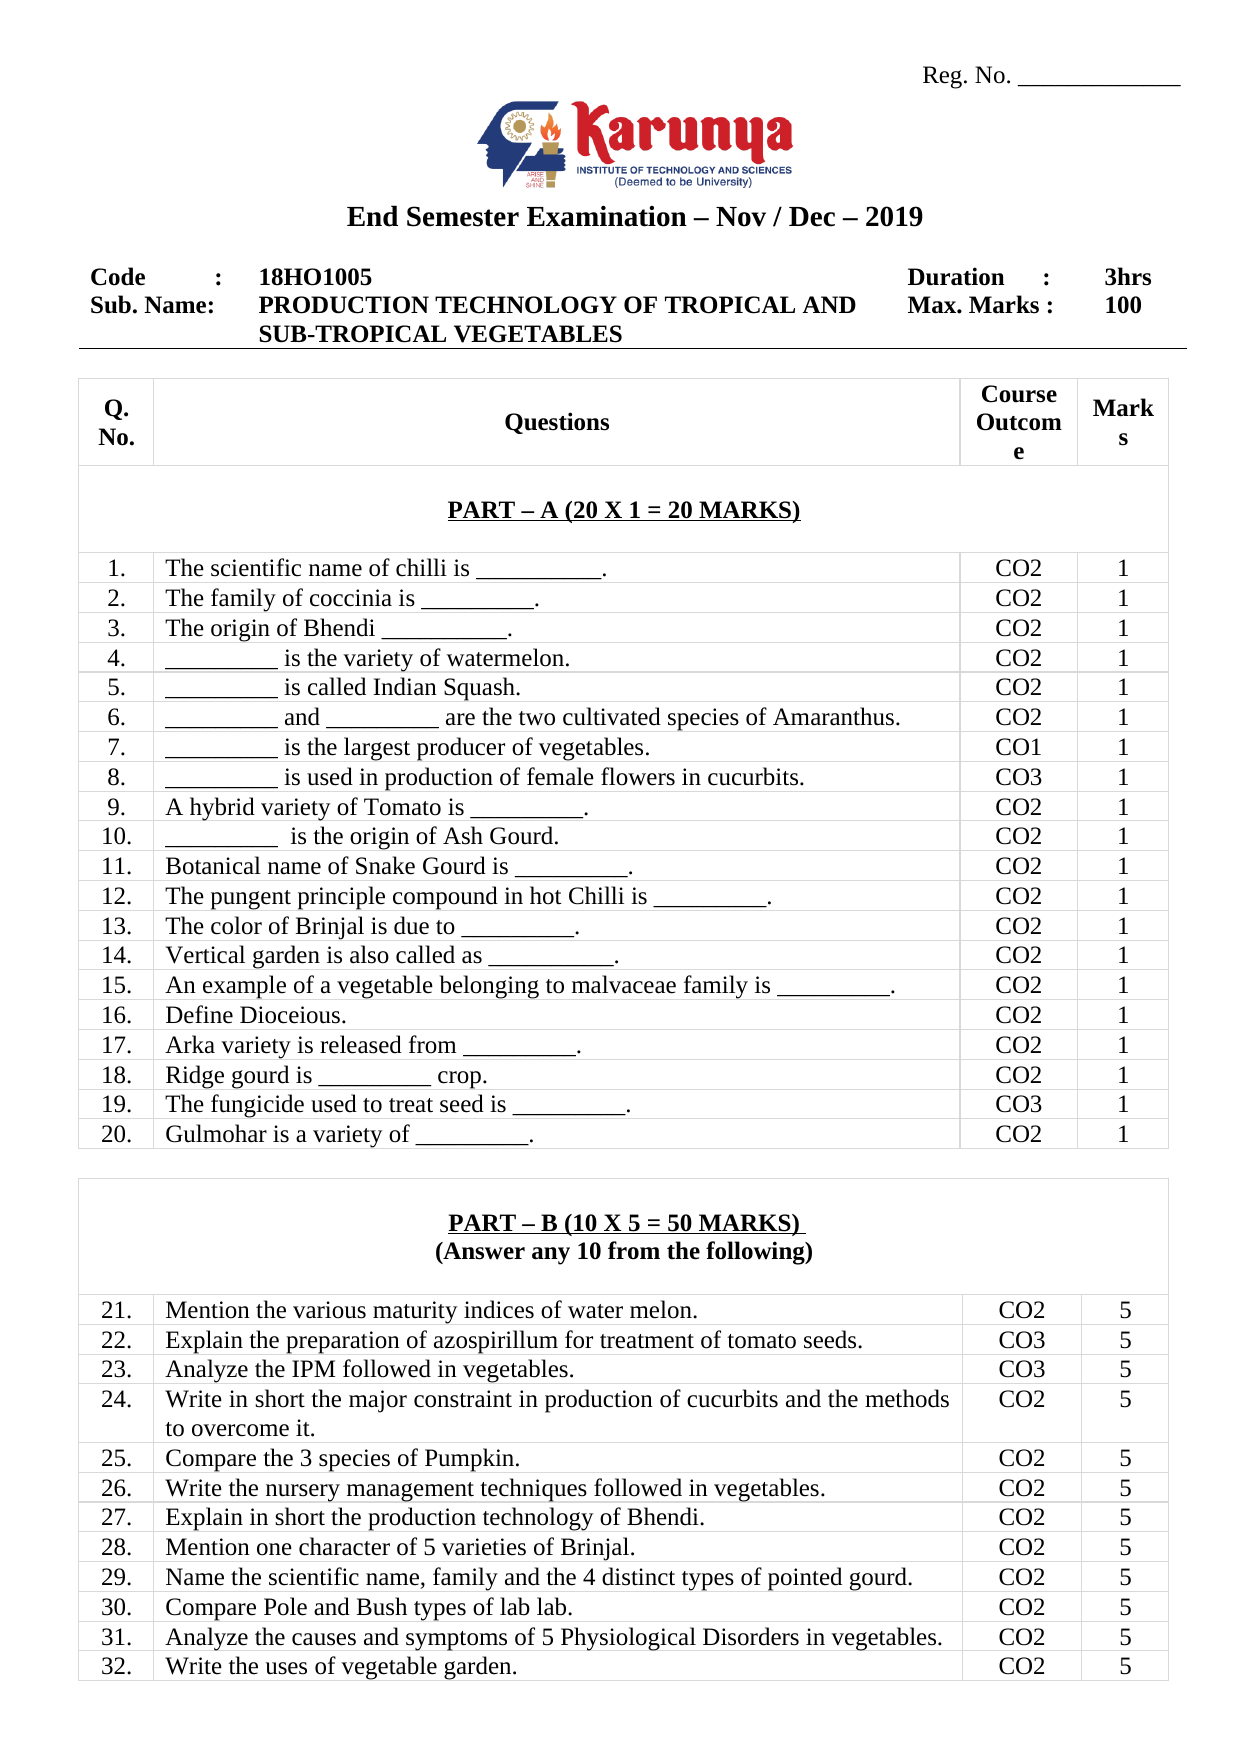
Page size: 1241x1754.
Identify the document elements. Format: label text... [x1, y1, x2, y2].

table_cell Max. Marks : [896, 290, 1093, 348]
table_header Questions [154, 379, 959, 465]
table_cell Arka variety is released from _________. [154, 1030, 959, 1059]
table_cell 15. [79, 970, 153, 999]
table_cell 1 [1078, 762, 1168, 791]
table_cell 1 [1078, 613, 1168, 642]
table_cell CO2 [963, 1443, 1081, 1472]
table_cell 1 [1078, 673, 1168, 701]
table_cell 5 [1082, 1443, 1168, 1472]
table_cell Compare Pole and Bush types of lab lab. [154, 1592, 962, 1621]
text End Semester Examination – Nov / Dec – 2019 [90, 199, 1180, 233]
table_cell Botanical name of Snake Gourd is _________. [154, 851, 959, 880]
table_cell CO3 [963, 1355, 1081, 1383]
table_cell Explain the preparation of azospirillum for treatment of tomato seeds. [154, 1325, 962, 1353]
table_cell CO2 [961, 1119, 1077, 1148]
table_cell 1 [1078, 792, 1168, 820]
table_cell CO2 [963, 1473, 1081, 1501]
table_header PART – B (10 X 5 = 50 MARKS) (Answer any 10 from the following) [79, 1179, 1168, 1294]
table_cell Analyze the causes and symptoms of 5 Physiological Disorders in vegetables. [154, 1622, 962, 1650]
table_cell CO2 [963, 1532, 1081, 1561]
table_header Course Outcome [961, 379, 1077, 465]
table_cell 1 [1078, 1090, 1168, 1118]
table_cell 28. [79, 1532, 153, 1561]
table_cell CO2 [961, 792, 1077, 820]
table_cell The origin of Bhendi __________. [154, 613, 959, 642]
table_cell 5 [1082, 1473, 1168, 1501]
table_cell 17. [79, 1030, 153, 1059]
table_cell 1 [1078, 1119, 1168, 1148]
table_cell CO2 [961, 1060, 1077, 1088]
table_cell 24. [79, 1384, 153, 1442]
table_cell 1 [1078, 583, 1168, 612]
table_cell 13. [79, 911, 153, 939]
table_cell 30. [79, 1592, 153, 1621]
table_cell 8. [79, 762, 153, 791]
table_cell 1 [1078, 821, 1168, 850]
table_cell 100 [1093, 290, 1187, 348]
table_cell 1 [1078, 702, 1168, 731]
table_header Duration : [896, 262, 1093, 290]
picture [471, 88, 799, 200]
table_cell The family of coccinia is _________. [154, 583, 959, 612]
table_cell 20. [79, 1119, 153, 1148]
table_cell Mention one character of 5 varieties of Brinjal. [154, 1532, 962, 1561]
table_cell 32. [79, 1651, 153, 1680]
table_header 18HO1005 [247, 262, 896, 290]
table_cell 5 [1082, 1562, 1168, 1591]
table_cell Write the uses of vegetable garden. [154, 1651, 962, 1680]
table_cell 1 [1078, 851, 1168, 880]
table_cell CO2 [961, 673, 1077, 701]
table_cell Define Dioceious. [154, 1000, 959, 1029]
table_cell 5 [1082, 1622, 1168, 1650]
table_header Q. No. [79, 379, 153, 465]
table_cell 10. [79, 821, 153, 850]
table_cell 14. [79, 941, 153, 969]
table_cell Write the nursery management techniques followed in vegetables. [154, 1473, 962, 1501]
table_cell Compare the 3 species of Pumpkin. [154, 1443, 962, 1472]
table_cell 11. [79, 851, 153, 880]
table_cell 12. [79, 881, 153, 910]
table_cell 1 [1078, 643, 1168, 671]
table_cell 21. [79, 1295, 153, 1324]
table_cell CO2 [961, 911, 1077, 939]
table_cell _________ is the origin of Ash Gourd. [154, 821, 959, 850]
text Reg. No. _____________ [90, 60, 1180, 89]
table_cell 5 [1082, 1592, 1168, 1621]
table_cell 4. [79, 643, 153, 671]
table_cell 3. [79, 613, 153, 642]
table_cell 5 [1082, 1325, 1168, 1353]
table_cell CO2 [961, 702, 1077, 731]
table_cell 19. [79, 1090, 153, 1118]
table_cell 1 [1078, 732, 1168, 761]
table_cell 5 [1082, 1532, 1168, 1561]
table_cell 7. [79, 732, 153, 761]
table_cell 27. [79, 1503, 153, 1531]
table_cell CO2 [963, 1503, 1081, 1531]
table_cell _________ and _________ are the two cultivated species of Amaranthus. [154, 702, 959, 731]
table_header Marks [1078, 379, 1168, 465]
table_cell 5 [1082, 1503, 1168, 1531]
table_cell The pungent principle compound in hot Chilli is _________. [154, 881, 959, 910]
table_cell CO2 [961, 941, 1077, 969]
table_cell 1. [79, 553, 153, 582]
table_cell 2. [79, 583, 153, 612]
table_cell 5 [1082, 1295, 1168, 1324]
table_cell Name the scientific name, family and the 4 distinct types of pointed gourd. [154, 1562, 962, 1591]
table_cell CO2 [963, 1295, 1081, 1324]
table_cell _________ is the variety of watermelon. [154, 643, 959, 671]
table_header 3hrs [1093, 262, 1187, 290]
table_cell CO1 [961, 732, 1077, 761]
table_cell The scientific name of chilli is __________. [154, 553, 959, 582]
table_cell An example of a vegetable belonging to malvaceae family is _________. [154, 970, 959, 999]
table_cell PRODUCTION TECHNOLOGY OF TROPICAL AND SUB-TROPICAL VEGETABLES [247, 290, 896, 348]
table_cell CO2 [963, 1651, 1081, 1680]
table_cell CO2 [961, 970, 1077, 999]
table_cell 1 [1078, 970, 1168, 999]
table_cell 1 [1078, 881, 1168, 910]
table_cell 1 [1078, 911, 1168, 939]
table_cell CO2 [963, 1562, 1081, 1591]
table_cell _________ is used in production of female flowers in cucurbits. [154, 762, 959, 791]
table_cell 29. [79, 1562, 153, 1591]
table_cell 25. [79, 1443, 153, 1472]
table_cell Write in short the major constraint in production of cucurbits and the methods to overcome it. [154, 1384, 962, 1442]
table_cell 9. [79, 792, 153, 820]
table_cell 5. [79, 673, 153, 701]
table_cell Explain in short the production technology of Bhendi. [154, 1503, 962, 1531]
table_cell Sub. Name: [79, 290, 247, 348]
table_cell 1 [1078, 1000, 1168, 1029]
table_cell 23. [79, 1355, 153, 1383]
table_cell 26. [79, 1473, 153, 1501]
table_cell 5 [1082, 1355, 1168, 1383]
table_cell _________ is the largest producer of vegetables. [154, 732, 959, 761]
table_cell CO2 [961, 553, 1077, 582]
table_cell PART – A (20 X 1 = 20 MARKS) [79, 466, 1168, 552]
table_cell CO2 [961, 643, 1077, 671]
table_cell CO2 [961, 613, 1077, 642]
table_cell 1 [1078, 1030, 1168, 1059]
table_cell Ridge gourd is _________ crop. [154, 1060, 959, 1088]
table_cell CO3 [961, 762, 1077, 791]
table_cell CO2 [961, 1000, 1077, 1029]
table_header Code : [79, 262, 247, 290]
table_cell CO2 [961, 1030, 1077, 1059]
table_cell 18. [79, 1060, 153, 1088]
table_cell 1 [1078, 553, 1168, 582]
table_cell A hybrid variety of Tomato is _________. [154, 792, 959, 820]
table_cell 1 [1078, 941, 1168, 969]
table_cell 1 [1078, 1060, 1168, 1088]
table_cell CO2 [961, 583, 1077, 612]
table_cell Gulmohar is a variety of _________. [154, 1119, 959, 1148]
table_cell CO2 [963, 1622, 1081, 1650]
table_cell 16. [79, 1000, 153, 1029]
table_cell Analyze the IPM followed in vegetables. [154, 1355, 962, 1383]
table_cell CO2 [961, 881, 1077, 910]
table_cell Mention the various maturity indices of water melon. [154, 1295, 962, 1324]
table_cell 6. [79, 702, 153, 731]
table_cell 5 [1082, 1384, 1168, 1442]
table_cell The fungicide used to treat seed is _________. [154, 1090, 959, 1118]
table_cell CO2 [961, 851, 1077, 880]
table_cell CO3 [963, 1325, 1081, 1353]
table_cell The color of Brinjal is due to _________. [154, 911, 959, 939]
table_cell 5 [1082, 1651, 1168, 1680]
table_cell _________ is called Indian Squash. [154, 673, 959, 701]
table_cell CO2 [963, 1384, 1081, 1442]
table_cell 31. [79, 1622, 153, 1650]
table_cell CO2 [963, 1592, 1081, 1621]
table_cell CO3 [961, 1090, 1077, 1118]
table_cell Vertical garden is also called as __________. [154, 941, 959, 969]
table_cell CO2 [961, 821, 1077, 850]
table_cell 22. [79, 1325, 153, 1353]
